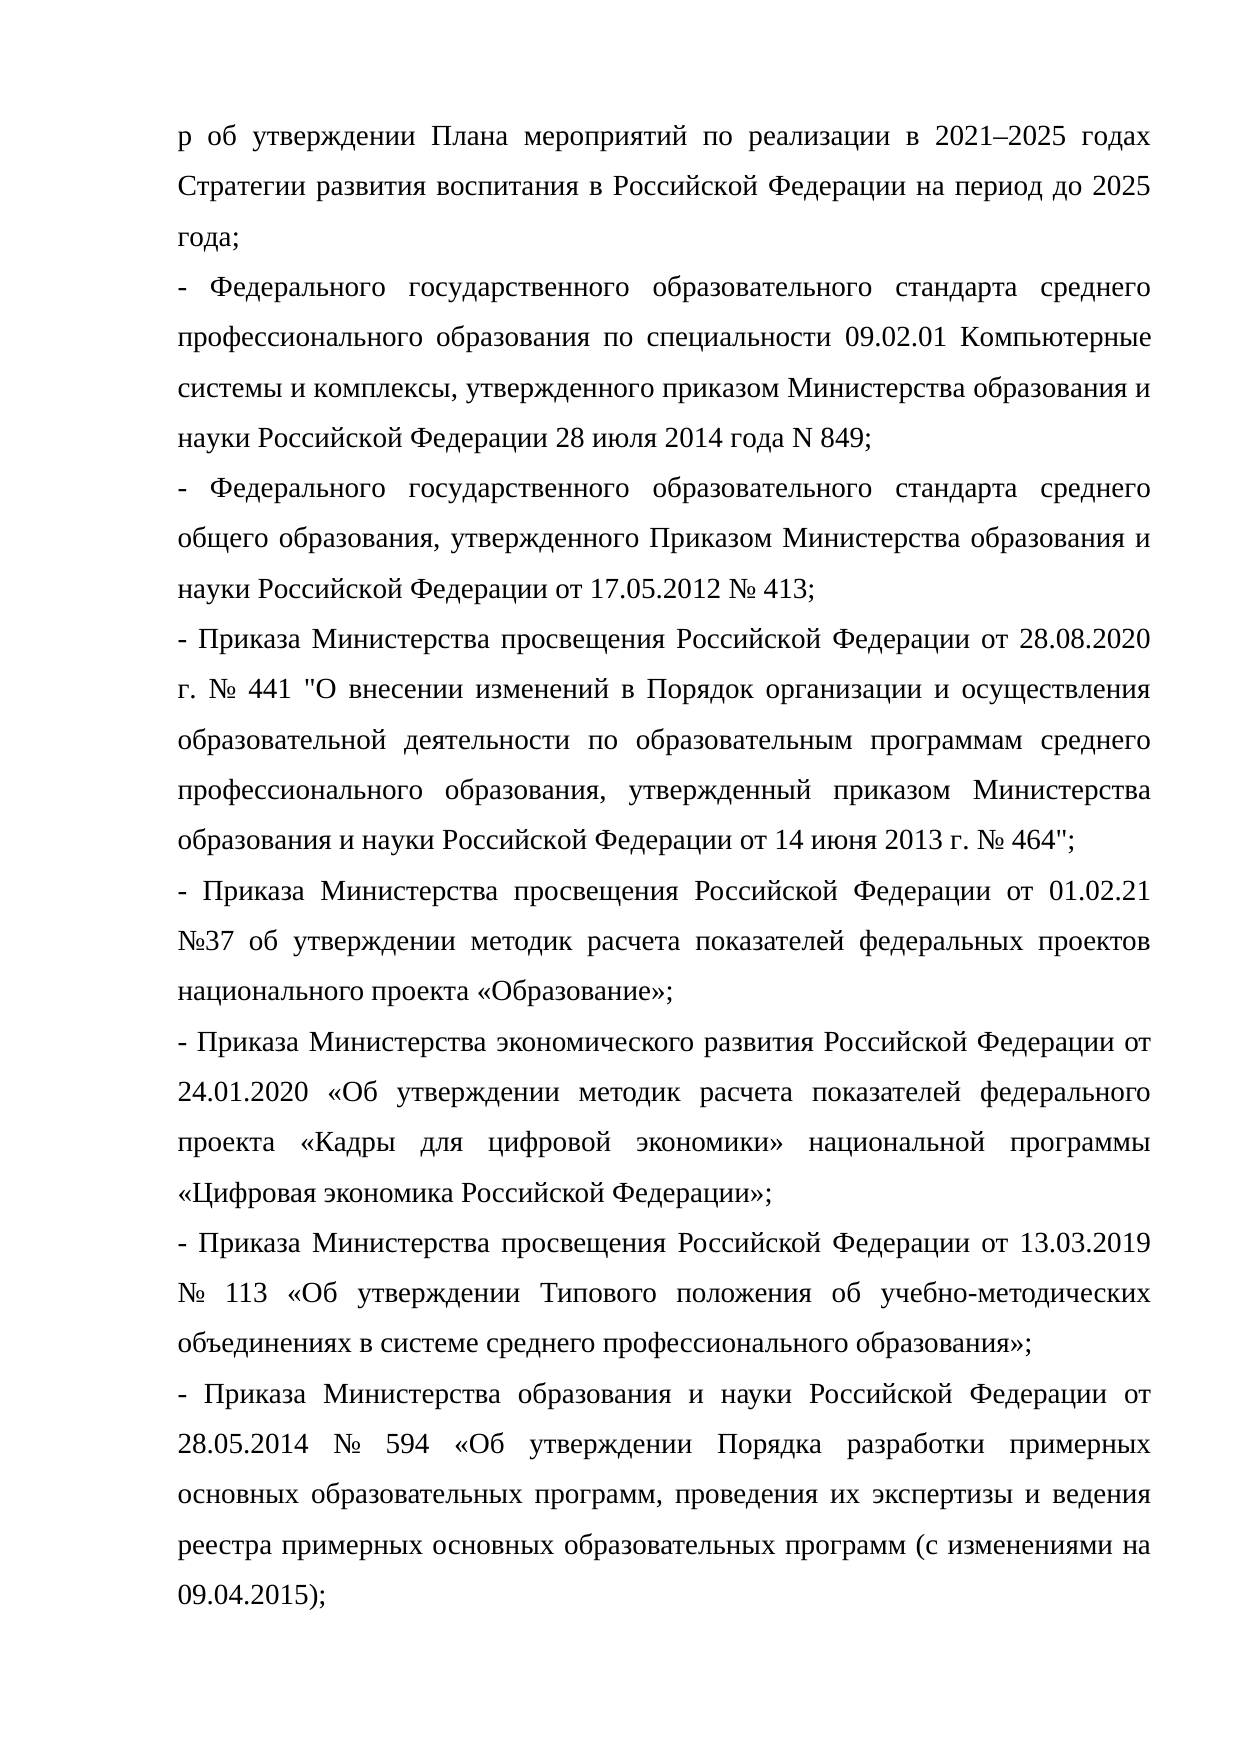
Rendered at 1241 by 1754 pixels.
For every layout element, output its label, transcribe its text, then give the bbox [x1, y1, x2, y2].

text - Приказа Министерства просвещения Российской Федерации от 01.02.21 №37 об утверждении методик расчета показателей федеральных проектов национального проекта «Образование»; [177, 873, 1152, 1007]
text - Приказа Министерства образования и науки Российской Федерации от 28.05.2014 № 594 «Об утверждении Порядка разработки примерных основных образовательных программ, проведения их экспертизы и ведения реестра примерных основных образовательных программ (с изменениями на 09.04.2015); [177, 1376, 1152, 1611]
text - Приказа Министерства просвещения Российской Федерации от 28.08.2020 г. № 441 "О внесении изменений в Порядок организации и осуществления образовательной деятельности по образовательным программам среднего профессионального образования, утвержденный приказом Министерства образования и науки Российской Федерации от 14 июня 2013 г. № 464"; [177, 621, 1152, 856]
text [177, 118, 1152, 252]
text - Приказа Министерства просвещения Российской Федерации от 13.03.2019 № 113 «Об утверждении Типового положения об учебно-методических объединениях в системе среднего профессионального образования»; [177, 1225, 1152, 1359]
text - Приказа Министерства экономического развития Российской Федерации от 24.01.2020 «Об утверждении методик расчета показателей федерального проекта «Кадры для цифровой экономики» национальной программы «Цифровая экономика Российской Федерации»; [177, 1024, 1152, 1208]
text - Федерального государственного образовательного стандарта среднего общего образования, утвержденного Приказом Министерства образования и науки Российской Федерации от 17.05.2012 № 413; [177, 470, 1152, 604]
text - Федерального государственного образовательного стандарта среднего профессионального образования по специальности 09.02.01 Компьютерные системы и комплексы, утвержденного приказом Министерства образования и науки Российской Федерации 28 июля 2014 года N 849; [177, 269, 1152, 453]
